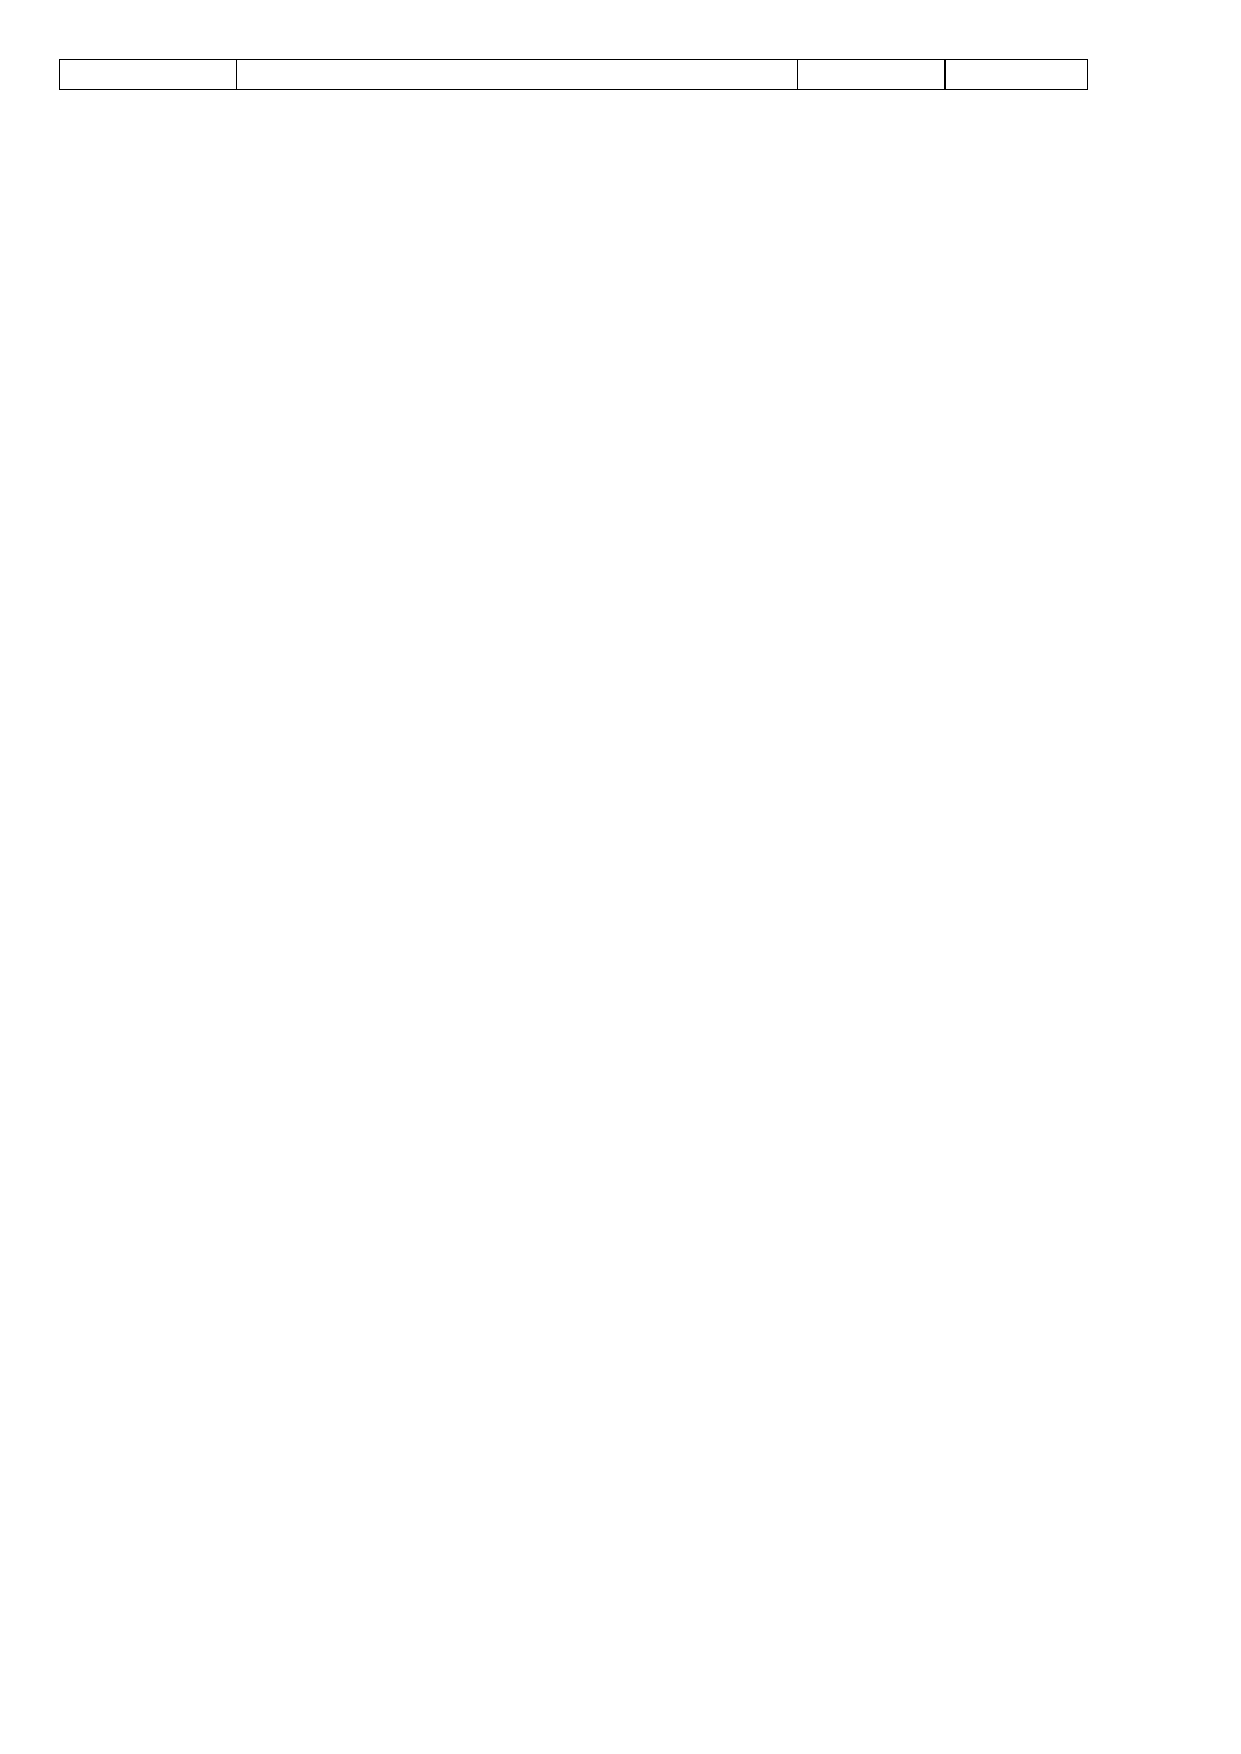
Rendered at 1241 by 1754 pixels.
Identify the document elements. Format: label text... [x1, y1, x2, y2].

table_cell [946, 60, 1087, 89]
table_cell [60, 60, 236, 89]
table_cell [237, 60, 797, 89]
table_cell GA LSG [798, 60, 944, 89]
